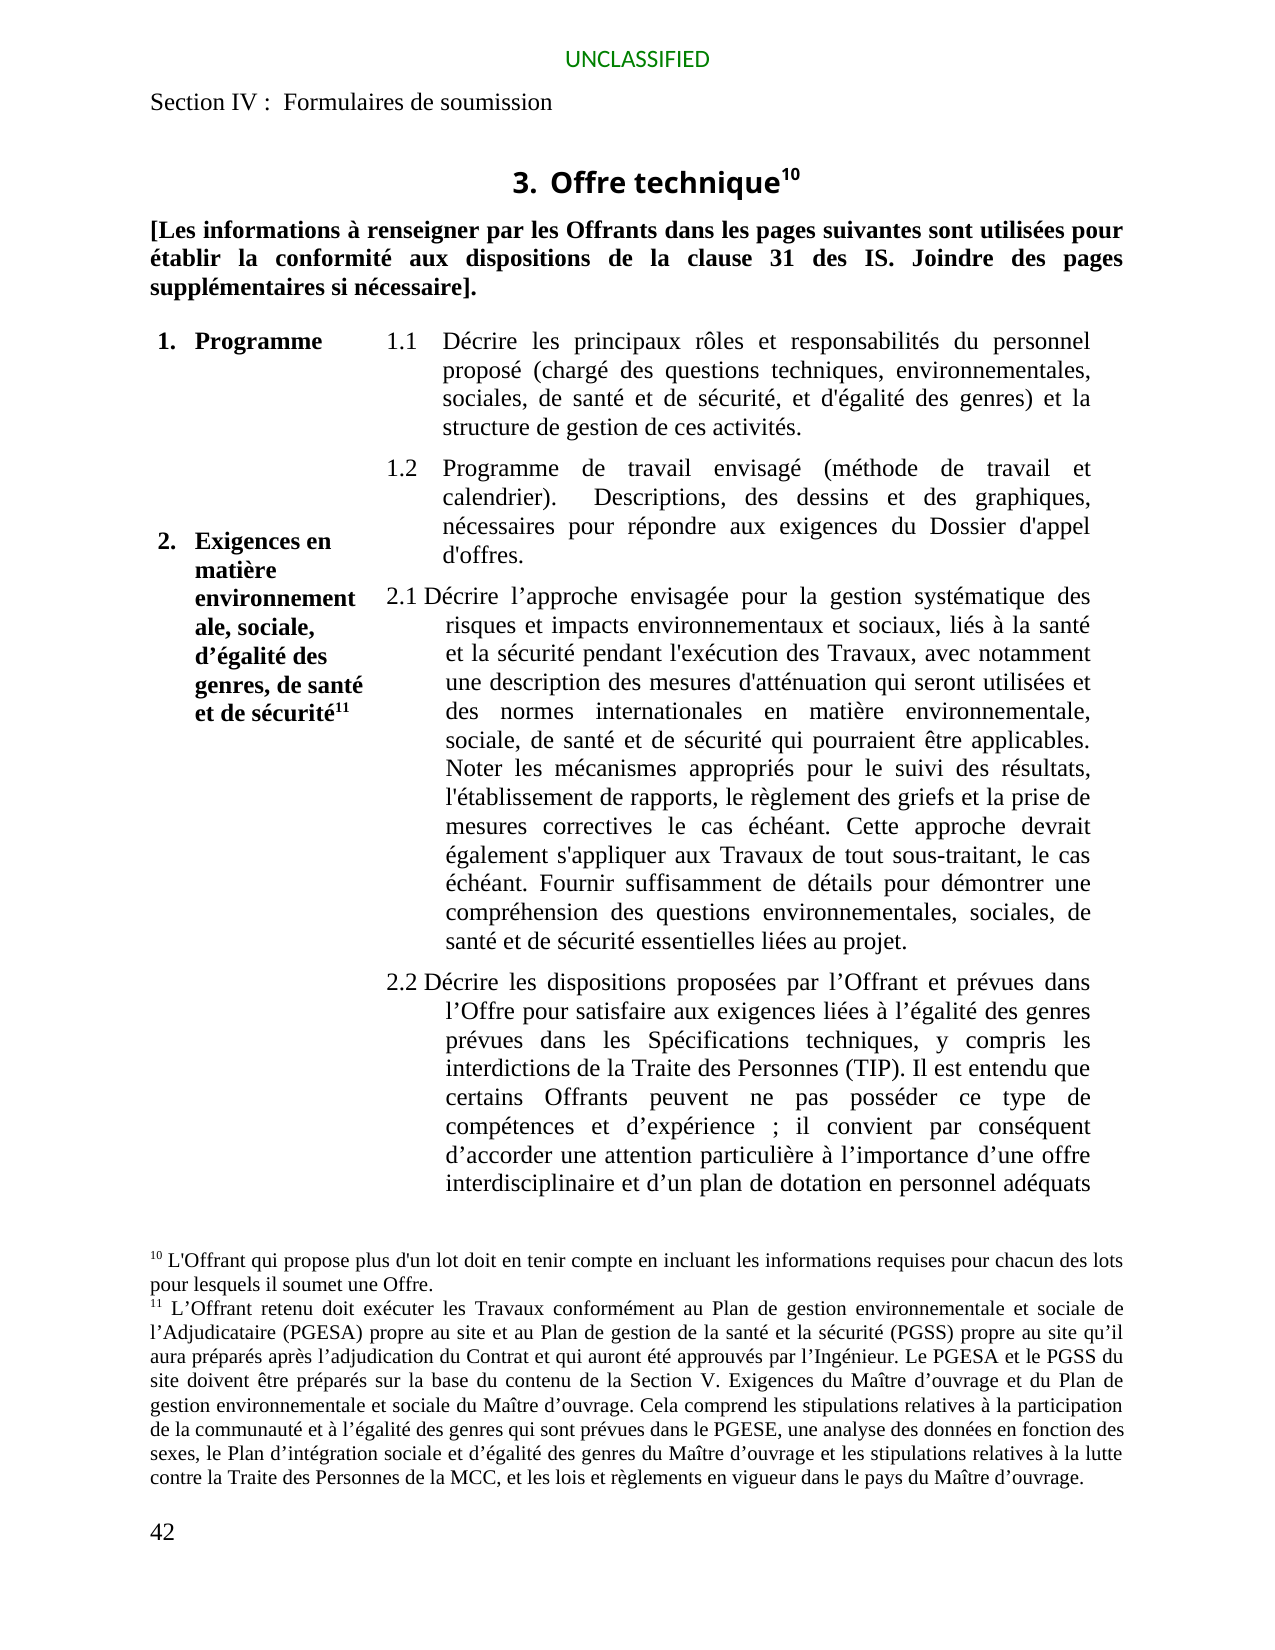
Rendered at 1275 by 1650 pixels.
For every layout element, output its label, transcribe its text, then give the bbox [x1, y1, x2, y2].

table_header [375, 314, 1102, 1197]
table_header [150, 314, 375, 1197]
text [Les informations à renseigner par les Offrants dans les pages suivantes sont utilisées pour établir la conformité aux dispositions de la clause 31 des IS. Joindre des pages supplémentaires si nécessaire]. [150, 215, 1125, 301]
subtitle Offre technique [187, 162, 1125, 202]
